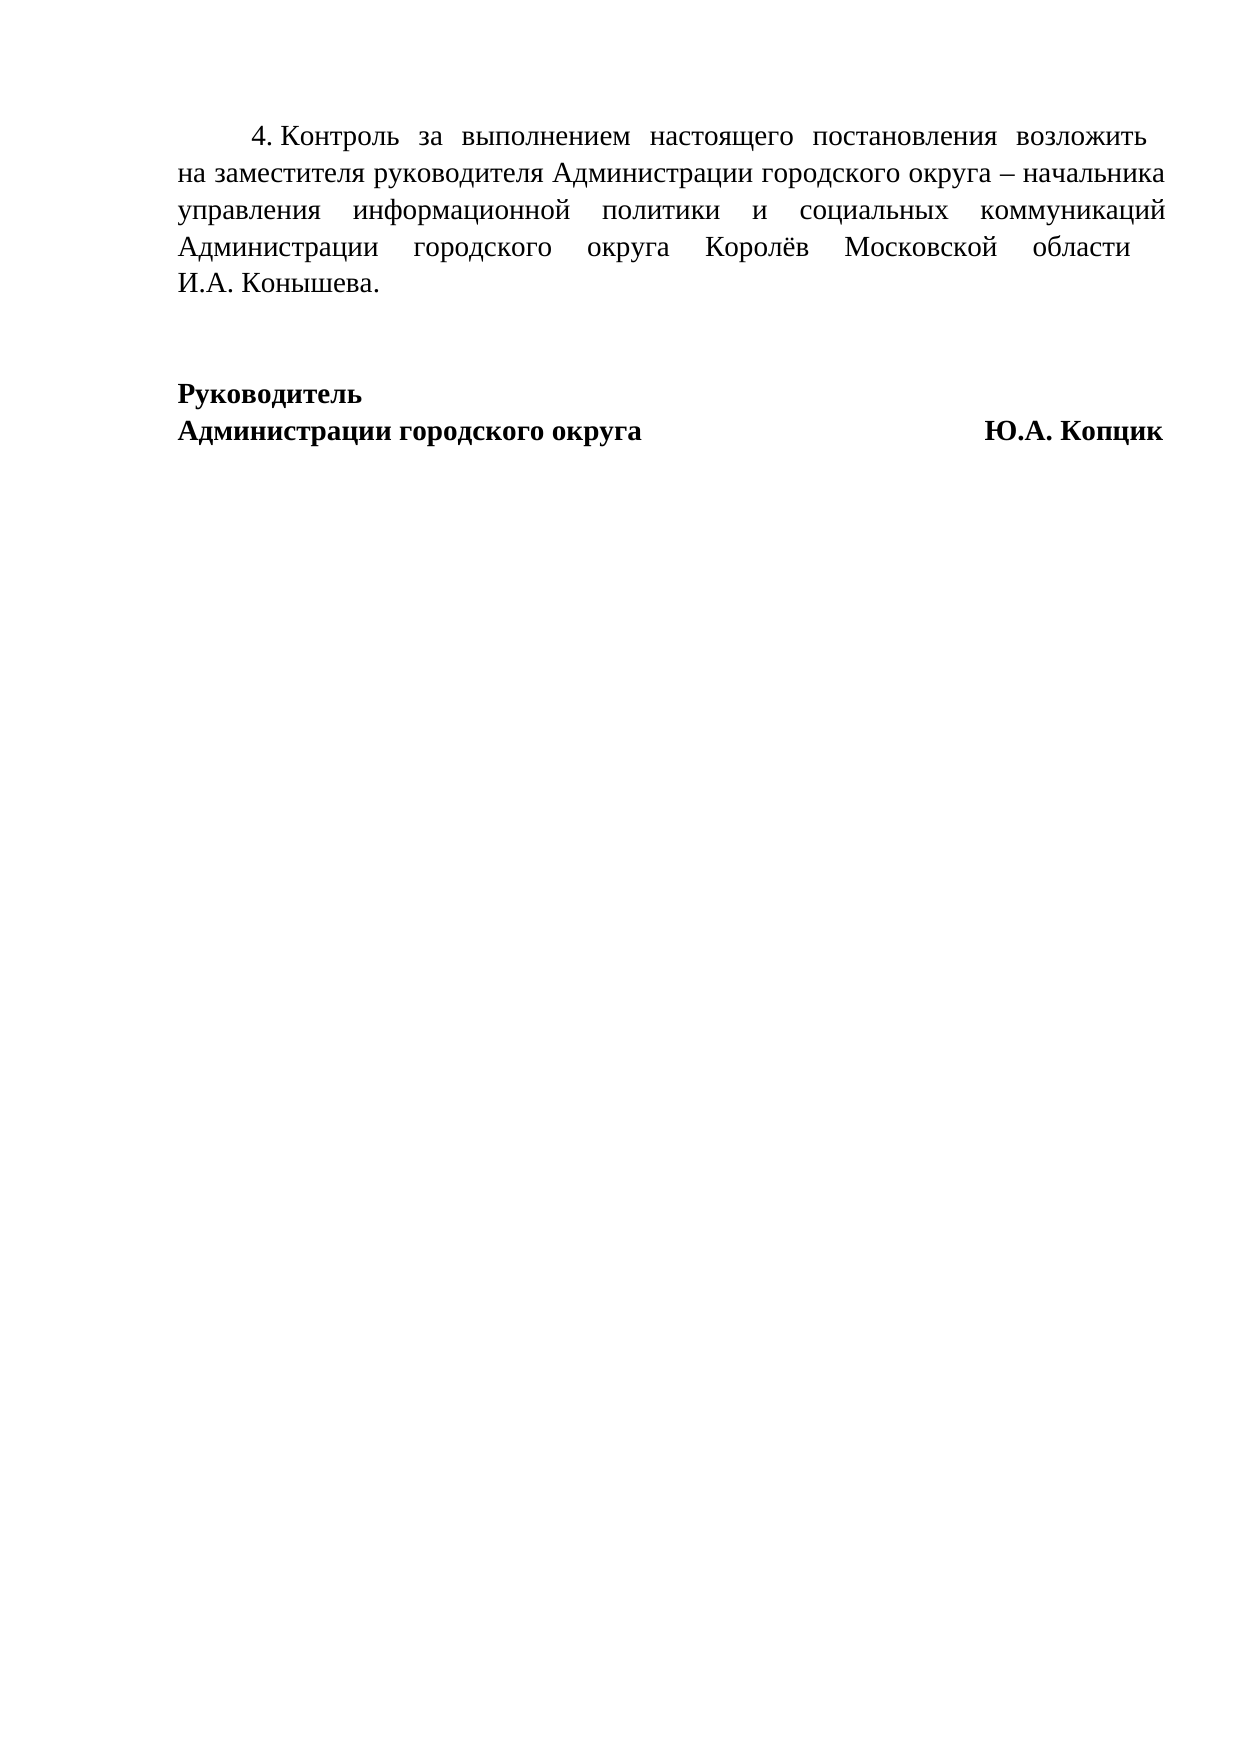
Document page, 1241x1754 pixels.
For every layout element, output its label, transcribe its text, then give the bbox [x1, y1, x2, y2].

text 4. Контроль за выполнением настоящего постановления возложить на заместителя руководителя Администрации городского округа – начальника управления информационной политики и социальных коммуникаций Администрации городского округа Королёв Московской области И.А. Конышева. [177, 118, 1166, 299]
text Руководитель [177, 376, 1166, 410]
text Администрации городского округа Ю.А. Копцик [177, 413, 1166, 447]
